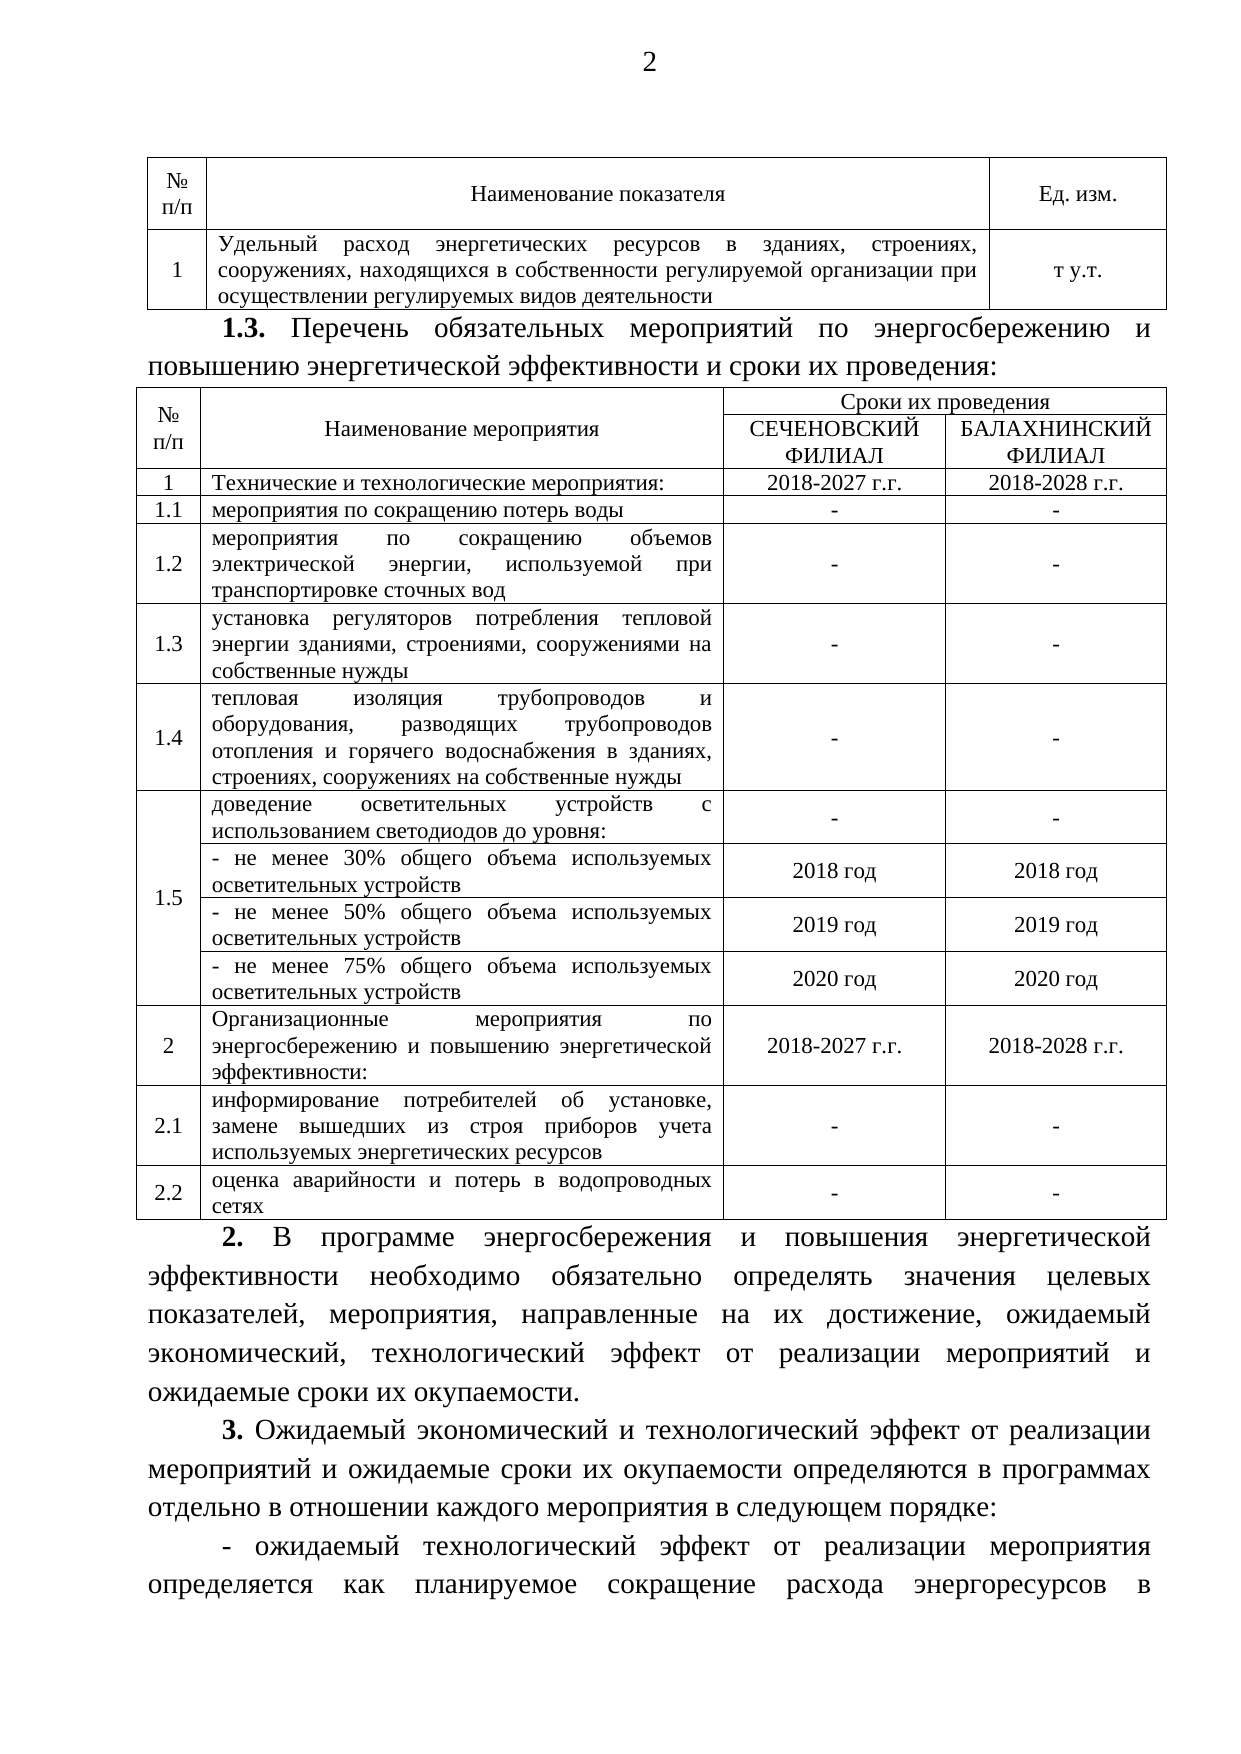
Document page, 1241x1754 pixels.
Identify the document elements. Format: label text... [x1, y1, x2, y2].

table_cell 1.5 [137, 791, 200, 1004]
table_cell - [724, 1166, 945, 1218]
table_cell 2018 год [724, 844, 945, 897]
table_cell 1.2 [137, 524, 200, 603]
table_cell 2.2 [137, 1166, 200, 1218]
table_cell 1.4 [137, 684, 200, 789]
table_cell - [724, 684, 945, 789]
table_cell 2020 год [946, 952, 1166, 1004]
table_cell мероприятия по сокращению потерь воды [201, 496, 723, 523]
table_header Ед. изм. [990, 158, 1166, 229]
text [148, 1528, 1152, 1600]
table_cell - [946, 684, 1166, 789]
table_header Наименование показателя [207, 158, 989, 229]
table_cell мероприятия по сокращению объемов электрической энергии, используемой при транспортировке сточных вод [201, 524, 723, 603]
table_cell - [724, 524, 945, 603]
table_header № п/п [137, 388, 200, 468]
table_cell СЕЧЕНОВСКИЙ ФИЛИАЛ [724, 415, 945, 468]
table_cell 2018-2027 г.г. [724, 469, 945, 495]
table_cell 2019 год [724, 898, 945, 951]
table_cell - [946, 604, 1166, 683]
table_cell 2019 год [946, 898, 1166, 951]
table_header Наименование мероприятия [201, 388, 723, 468]
text 3. Ожидаемый экономический и технологический эффект от реализации мероприятий и ожидаемые сроки их окупаемости определяются в программах отдельно в отношении каждого мероприятия в следующем порядке: [148, 1412, 1152, 1523]
list 1.3. Перечень обязательных мероприятий по энергосбережению и повышению энергетической эффективности и сроки их проведения: [148, 310, 1152, 382]
table_cell - [724, 496, 945, 523]
table_cell информирование потребителей об установке, замене вышедших из строя приборов учета используемых энергетических ресурсов [201, 1086, 723, 1165]
table_cell - [946, 496, 1166, 523]
table_cell 2018-2027 г.г. [724, 1006, 945, 1084]
table_cell 1.1 [137, 496, 200, 523]
table_cell - [946, 524, 1166, 603]
table_cell 2 [137, 1006, 200, 1084]
table_cell 2020 год [724, 952, 945, 1004]
table_cell БАЛАХНИНСКИЙ ФИЛИАЛ [946, 415, 1166, 468]
table_cell - не менее 30% общего объема используемых осветительных устройств [201, 844, 723, 897]
table_cell тепловая изоляция трубопроводов и оборудования, разводящих трубопроводов отопления и горячего водоснабжения в зданиях, строениях, сооружениях на собственные нужды [201, 684, 723, 789]
table_cell - не менее 50% общего объема используемых осветительных устройств [201, 898, 723, 951]
table_cell т у.т. [990, 230, 1166, 309]
table_cell 2018-2028 г.г. [946, 1006, 1166, 1084]
table_cell - [724, 791, 945, 843]
table_cell Организационные мероприятия по энергосбережению и повышению энергетической эффективности: [201, 1006, 723, 1084]
table_cell Технические и технологические мероприятия: [201, 469, 723, 495]
table_cell - [946, 1086, 1166, 1165]
table_cell - [946, 1166, 1166, 1218]
table_cell Удельный расход энергетических ресурсов в зданиях, строениях, сооружениях, находящихся в собственности регулируемой организации при осуществлении регулируемых видов деятельности [207, 230, 989, 309]
table_cell - [724, 1086, 945, 1165]
table_header № п/п [148, 158, 206, 229]
table_cell 2018-2028 г.г. [946, 469, 1166, 495]
table_header Сроки их проведения [724, 388, 1166, 414]
table_cell 1.3 [137, 604, 200, 683]
table_cell 1 [137, 469, 200, 495]
table_cell доведение осветительных устройств с использованием светодиодов до уровня: [201, 791, 723, 843]
table_cell - [724, 604, 945, 683]
table_cell оценка аварийности и потерь в водопроводных сетях [201, 1166, 723, 1218]
table_cell - не менее 75% общего объема используемых осветительных устройств [201, 952, 723, 1004]
table_cell установка регуляторов потребления тепловой энергии зданиями, строениями, сооружениями на собственные нужды [201, 604, 723, 683]
table_cell 2018 год [946, 844, 1166, 897]
text 2. В программе энергосбережения и повышения энергетической эффективности необходимо обязательно определять значения целевых показателей, мероприятия, направленные на их достижение, ожидаемый экономический, технологический эффект от реализации мероприятий и ожидаемые сроки их окупаемости. [148, 1220, 1152, 1407]
table_cell 1 [148, 230, 206, 309]
table_cell - [946, 791, 1166, 843]
table_cell 2.1 [137, 1086, 200, 1165]
